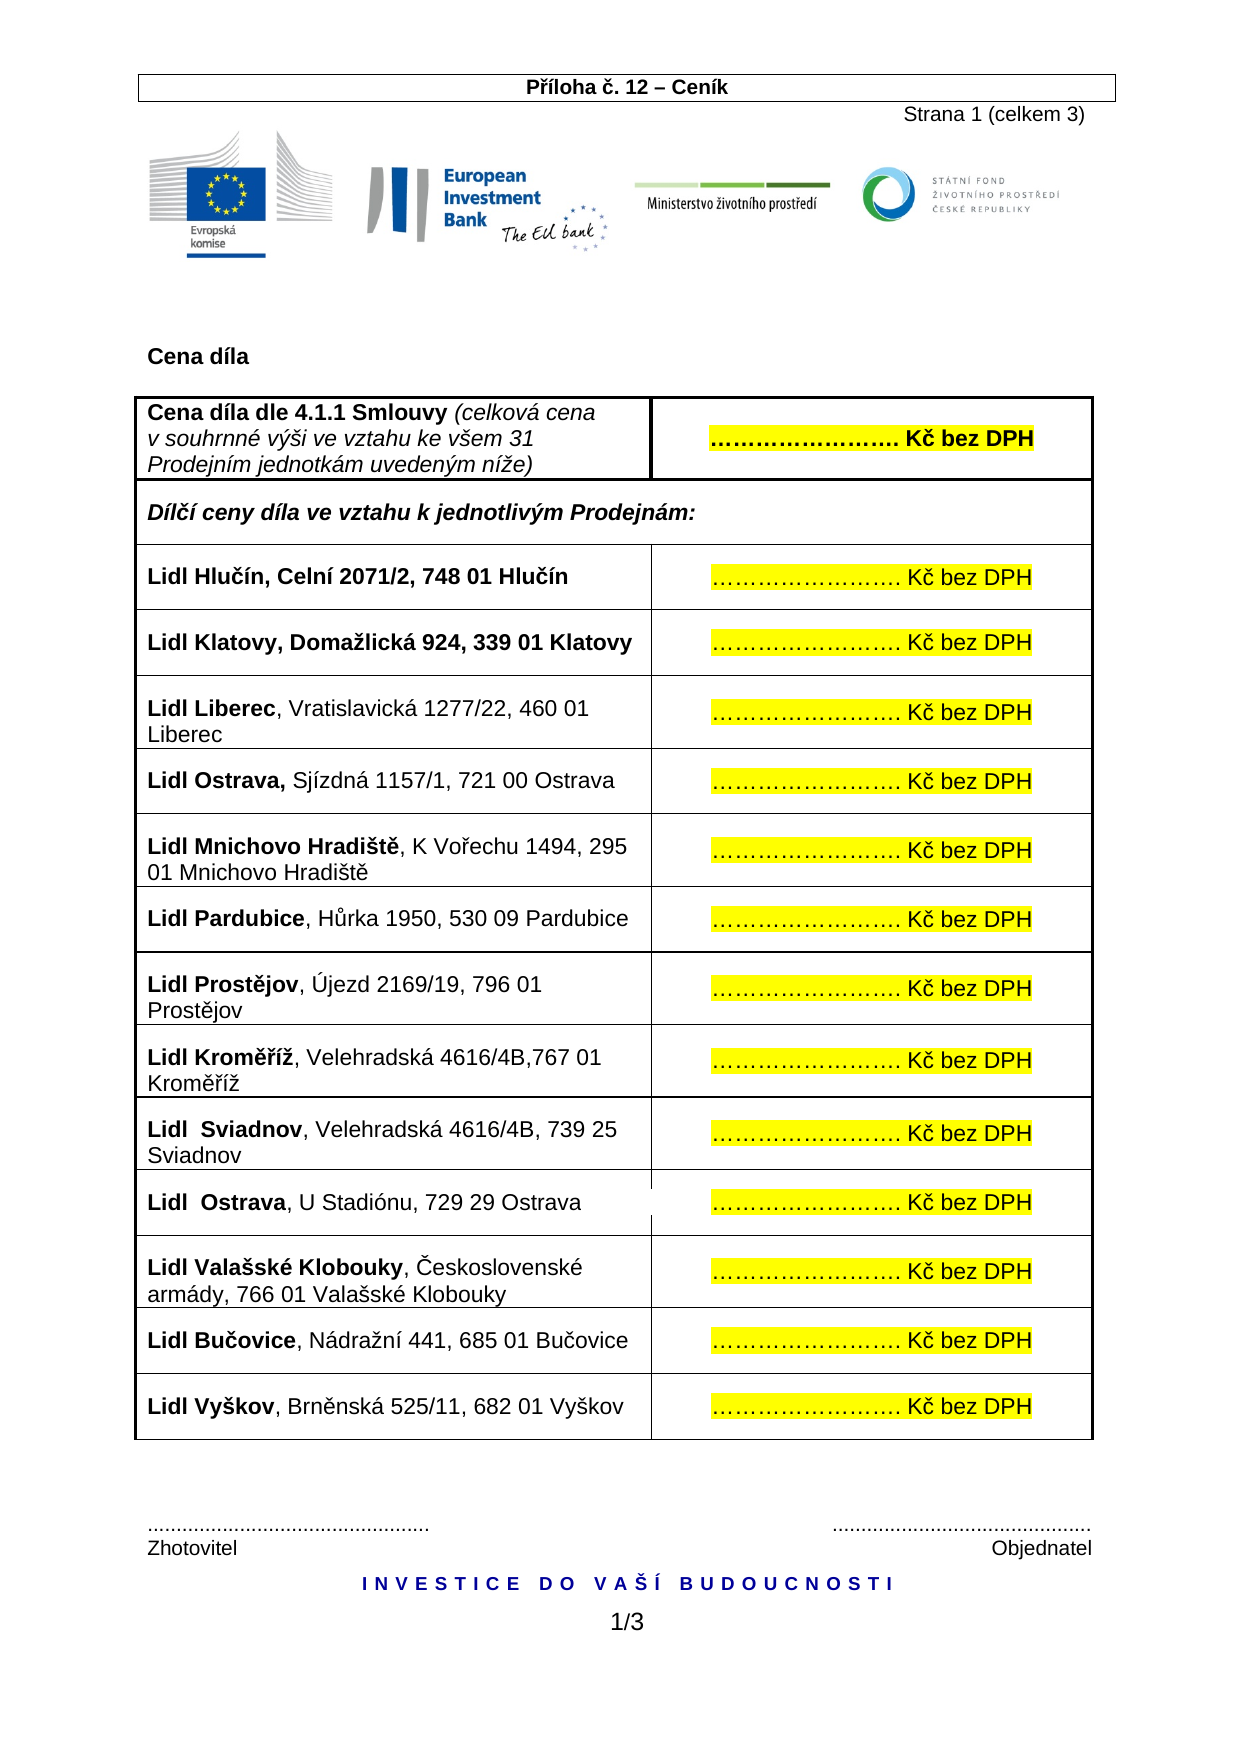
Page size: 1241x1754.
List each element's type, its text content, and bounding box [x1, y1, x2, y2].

table_cell ……………………. Kč bez DPH [652, 610, 1091, 675]
table_cell ……………………. Kč bez DPH [652, 676, 1091, 747]
table_cell Lidl Sviadnov, Velehradská 4616/4B, 739 25 Sviadnov [137, 1098, 651, 1169]
table_cell Lidl Mnichovo Hradiště, K Vořechu 1494, 295 01 Mnichovo Hradiště [137, 814, 651, 886]
table_cell Lidl Klatovy, Domažlická 924, 339 01 Klatovy [137, 610, 651, 675]
table_cell Lidl Ostrava, Sjízdná 1157/1, 721 00 Ostrava [137, 749, 651, 813]
table_cell ……………………. Kč bez DPH [652, 887, 1091, 951]
table_cell ……………………. Kč bez DPH [652, 814, 1091, 886]
table_cell ……………………. Kč bez DPH [652, 1025, 1091, 1096]
table_cell ……………………. Kč bez DPH [652, 545, 1091, 609]
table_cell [652, 1374, 1091, 1438]
table_cell Lidl Valašské Klobouky, Československé armády, 766 01 Valašské Klobouky [137, 1236, 651, 1307]
table_cell Lidl Vyškov, Brněnská 525/11, 682 01 Vyškov [137, 1374, 651, 1438]
table_cell ……………………. Kč bez DPH [652, 1308, 1091, 1373]
table_cell ……………………. Kč bez DPH [652, 953, 1091, 1024]
table_cell Lidl Liberec, Vratislavická 1277/22, 460 01 Liberec [137, 676, 651, 747]
table_cell Lidl Pardubice, Hůrka 1950, 530 09 Pardubice [137, 887, 651, 951]
table_cell ……………………. Kč bez DPH [652, 1236, 1091, 1307]
table_cell Lidl Ostrava, U Stadiónu, 729 29 Ostrava [137, 1170, 651, 1234]
table_cell Lidl Hlučín, Celní 2071/2, 748 01 Hlučín [137, 545, 651, 609]
table_cell ……………………. Kč bez DPH [652, 1098, 1091, 1169]
text Cena díla [147, 343, 1107, 369]
table_cell Lidl Bučovice, Nádražní 441, 685 01 Bučovice [137, 1308, 651, 1373]
table_cell Lidl Kroměříž, Velehradská 4616/4B,767 01 Kroměříž [137, 1025, 651, 1096]
table_cell Lidl Prostějov, Újezd 2169/19, 796 01 Prostějov [137, 953, 651, 1024]
picture [147, 125, 1063, 262]
table_header ……………………. Kč bez DPH [653, 399, 1091, 478]
table_cell Dílčí ceny díla ve vztahu k jednotlivým Prodejnám: [137, 481, 1091, 543]
table_cell ……………………. Kč bez DPH [652, 1170, 1091, 1234]
table_header Cena díla dle 4.1.1 Smlouvy (celková cena v souhrnné výši ve vztahu ke všem 31 Prodejním jednotkám uvedeným níže) [137, 399, 649, 478]
table_cell ……………………. Kč bez DPH [652, 749, 1091, 813]
